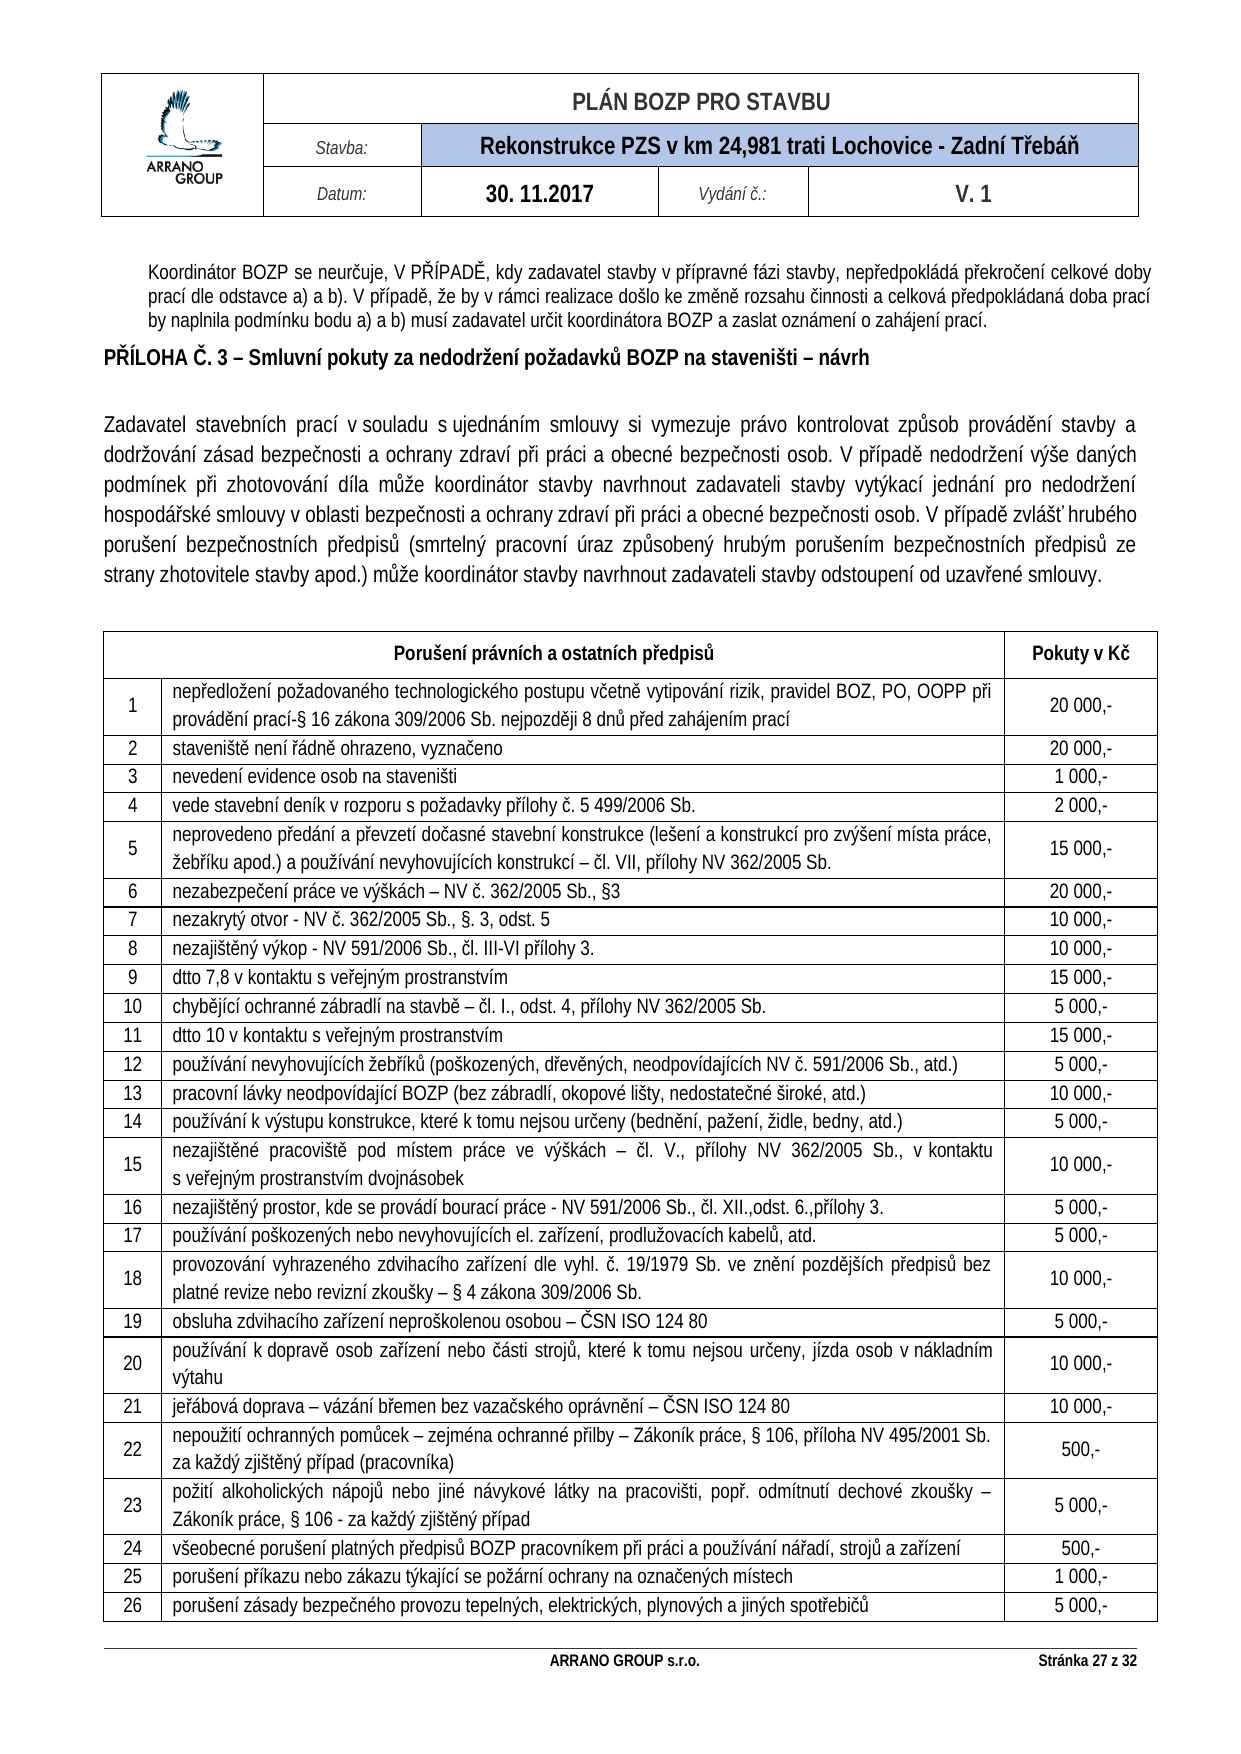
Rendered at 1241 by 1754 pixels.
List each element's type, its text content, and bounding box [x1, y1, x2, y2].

table_cell 22 [104, 1423, 161, 1478]
table_cell 20 000,- [1005, 879, 1157, 906]
table_cell nepoužití ochranných pomůcek – zejména ochranné přilby – Zákoník práce, § 106, příloha NV 495/2001 Sb. za každý zjištěný případ (pracovníka) [162, 1423, 1004, 1478]
table_cell dtto 7,8 v kontaktu s veřejným prostranstvím [162, 965, 1004, 993]
table_cell 10 000,- [1005, 1138, 1157, 1193]
table_cell 5 000,- [1005, 1224, 1157, 1251]
table_cell 11 [104, 1023, 161, 1051]
table_cell 5 000,- [1005, 1479, 1157, 1534]
table_cell 15 000,- [1005, 1023, 1157, 1051]
table_cell vede stavební deník v rozporu s požadavky přílohy č. 5 499/2006 Sb. [162, 793, 1004, 821]
table_cell neprovedeno předání a převzetí dočasné stavební konstrukce (lešení a konstrukcí pro zvýšení místa práce, žebříku apod.) a používání nevyhovujících konstrukcí – čl. VII, přílohy NV 362/2005 Sb. [162, 822, 1004, 877]
table_cell 21 [104, 1394, 161, 1422]
table_cell 5 000,- [1005, 994, 1157, 1022]
table_cell 5 000,- [1005, 1052, 1157, 1079]
table_cell 19 [104, 1309, 161, 1336]
table_cell požití alkoholických nápojů nebo jiné návykové látky na pracovišti, popř. odmítnutí dechové zkoušky – Zákoník práce, § 106 - za každý zjištěný případ [162, 1479, 1004, 1534]
table_cell 12 [104, 1052, 161, 1079]
table_cell 20 000,- [1005, 679, 1157, 734]
table_cell 1 000,- [1005, 1564, 1157, 1592]
table_cell 10 000,- [1005, 1338, 1157, 1393]
table_cell 23 [104, 1479, 161, 1534]
table_cell 10 000,- [1005, 1394, 1157, 1422]
table_cell 13 [104, 1081, 161, 1108]
table_cell 24 [104, 1535, 161, 1563]
table_cell obsluha zdvihacího zařízení neproškolenou osobou – ČSN ISO 124 80 [162, 1309, 1004, 1336]
table_cell 15 [104, 1138, 161, 1193]
table_cell nezajištěný prostor, kde se provádí bourací práce - NV 591/2006 Sb., čl. XII.,odst. 6.,přílohy 3. [162, 1195, 1004, 1222]
table_cell 10 000,- [1005, 1081, 1157, 1108]
table_cell porušení zásady bezpečného provozu tepelných, elektrických, plynových a jiných spotřebičů [162, 1593, 1004, 1621]
table_cell 15 000,- [1005, 822, 1157, 877]
table_header Porušení právních a ostatních předpisů [104, 632, 1004, 678]
table_cell používání poškozených nebo nevyhovujících el. zařízení, prodlužovacích kabelů, atd. [162, 1224, 1004, 1251]
table_cell nezajištěný výkop - NV 591/2006 Sb., čl. III-VI přílohy 3. [162, 936, 1004, 964]
table_cell všeobecné porušení platných předpisů BOZP pracovníkem při práci a používání nářadí, strojů a zařízení [162, 1535, 1004, 1563]
table_cell 5 [104, 822, 161, 877]
picture [126, 85, 236, 193]
text Koordinátor BOZP se neurčuje, V PŘÍPADĚ, kdy zadavatel stavby v přípravné fázi stavby, nepředpokládá překročení celkové doby prací dle odstavce a) a b). V případě, že by v rámci realizace došlo ke změně rozsahu činnosti a celková předpokládaná doba prací by naplnila podmínku bodu a) a b) musí zadavatel určit koordinátora BOZP a zaslat oznámení o zahájení prací. [148, 259, 1152, 331]
table_cell pracovní lávky neodpovídající BOZP (bez zábradlí, okopové lišty, nedostatečné široké, atd.) [162, 1081, 1004, 1108]
table_cell 2 [104, 736, 161, 763]
table_cell jeřábová doprava – vázání břemen bez vazačského oprávnění – ČSN ISO 124 80 [162, 1394, 1004, 1422]
table_cell 15 000,- [1005, 965, 1157, 993]
table_cell porušení příkazu nebo zákazu týkající se požární ochrany na označených místech [162, 1564, 1004, 1592]
table_cell 18 [104, 1252, 161, 1308]
table_cell 14 [104, 1109, 161, 1137]
table_cell 5 000,- [1005, 1195, 1157, 1222]
table_cell 17 [104, 1224, 161, 1251]
table_cell používání k dopravě osob zařízení nebo části strojů, které k tomu nejsou určeny, jízda osob v nákladním výtahu [162, 1338, 1004, 1393]
table_cell 16 [104, 1195, 161, 1222]
table_cell 1 000,- [1005, 765, 1157, 792]
table_cell 4 [104, 793, 161, 821]
table_cell 10 [104, 994, 161, 1022]
table_cell 500,- [1005, 1535, 1157, 1563]
table_header Pokuty v Kč [1005, 632, 1157, 678]
table_cell staveniště není řádně ohrazeno, vyznačeno [162, 736, 1004, 763]
table_cell nevedení evidence osob na staveništi [162, 765, 1004, 792]
table_cell 7 [104, 908, 161, 935]
table_cell 6 [104, 879, 161, 906]
table_cell dtto 10 v kontaktu s veřejným prostranstvím [162, 1023, 1004, 1051]
table_cell nezakrytý otvor - NV č. 362/2005 Sb., §. 3, odst. 5 [162, 908, 1004, 935]
table_cell 20 [104, 1338, 161, 1393]
table_cell 20 000,- [1005, 736, 1157, 763]
table_cell 26 [104, 1593, 161, 1621]
table_cell 2 000,- [1005, 793, 1157, 821]
table_cell 1 [104, 679, 161, 734]
table_cell 10 000,- [1005, 908, 1157, 935]
text Zadavatel stavebních prací v souladu s ujednáním smlouvy si vymezuje právo kontrolovat způsob provádění stavby a dodržování zásad bezpečnosti a ochrany zdraví při práci a obecné bezpečnosti osob. V případě nedodržení výše daných podmínek při zhotovování díla může koordinátor stavby navrhnout zadavateli stavby vytýkací jednání pro nedodržení hospodářské smlouvy v oblasti bezpečnosti a ochrany zdraví při práci a obecné bezpečnosti osob. V případě zvlášť hrubého porušení bezpečnostních předpisů (smrtelný pracovní úraz způsobený hrubým porušením bezpečnostních předpisů ze strany zhotovitele stavby apod.) může koordinátor stavby navrhnout zadavateli stavby odstoupení od uzavřené smlouvy. [103, 408, 1137, 588]
table_cell používání nevyhovujících žebříků (poškozených, dřevěných, neodpovídajících NV č. 591/2006 Sb., atd.) [162, 1052, 1004, 1079]
table_cell nepředložení požadovaného technologického postupu včetně vytipování rizik, pravidel BOZ, PO, OOPP při provádění prací-§ 16 zákona 309/2006 Sb. nejpozději 8 dnů před zahájením prací [162, 679, 1004, 734]
table_cell 9 [104, 965, 161, 993]
table_cell 5 000,- [1005, 1309, 1157, 1336]
text PŘÍLOHA Č. 3 – Smluvní pokuty za nedodržení požadavků BOZP na staveništi – návrh [103, 344, 1137, 370]
table_cell 5 000,- [1005, 1593, 1157, 1621]
table_cell chybějící ochranné zábradlí na stavbě – čl. I., odst. 4, přílohy NV 362/2005 Sb. [162, 994, 1004, 1022]
table_cell 10 000,- [1005, 1252, 1157, 1308]
table_cell 500,- [1005, 1423, 1157, 1478]
table_cell nezabezpečení práce ve výškách – NV č. 362/2005 Sb., §3 [162, 879, 1004, 906]
table_cell 3 [104, 765, 161, 792]
table_cell 8 [104, 936, 161, 964]
table_cell 10 000,- [1005, 936, 1157, 964]
table_cell 5 000,- [1005, 1109, 1157, 1137]
table_cell 25 [104, 1564, 161, 1592]
table_cell nezajištěné pracoviště pod místem práce ve výškách – čl. V., přílohy NV 362/2005 Sb., v kontaktu s veřejným prostranstvím dvojnásobek [162, 1138, 1004, 1193]
table_cell provozování vyhrazeného zdvihacího zařízení dle vyhl. č. 19/1979 Sb. ve znění pozdějších předpisů bez platné revize nebo revizní zkoušky – § 4 zákona 309/2006 Sb. [162, 1252, 1004, 1308]
table_cell používání k výstupu konstrukce, které k tomu nejsou určeny (bednění, pažení, židle, bedny, atd.) [162, 1109, 1004, 1137]
